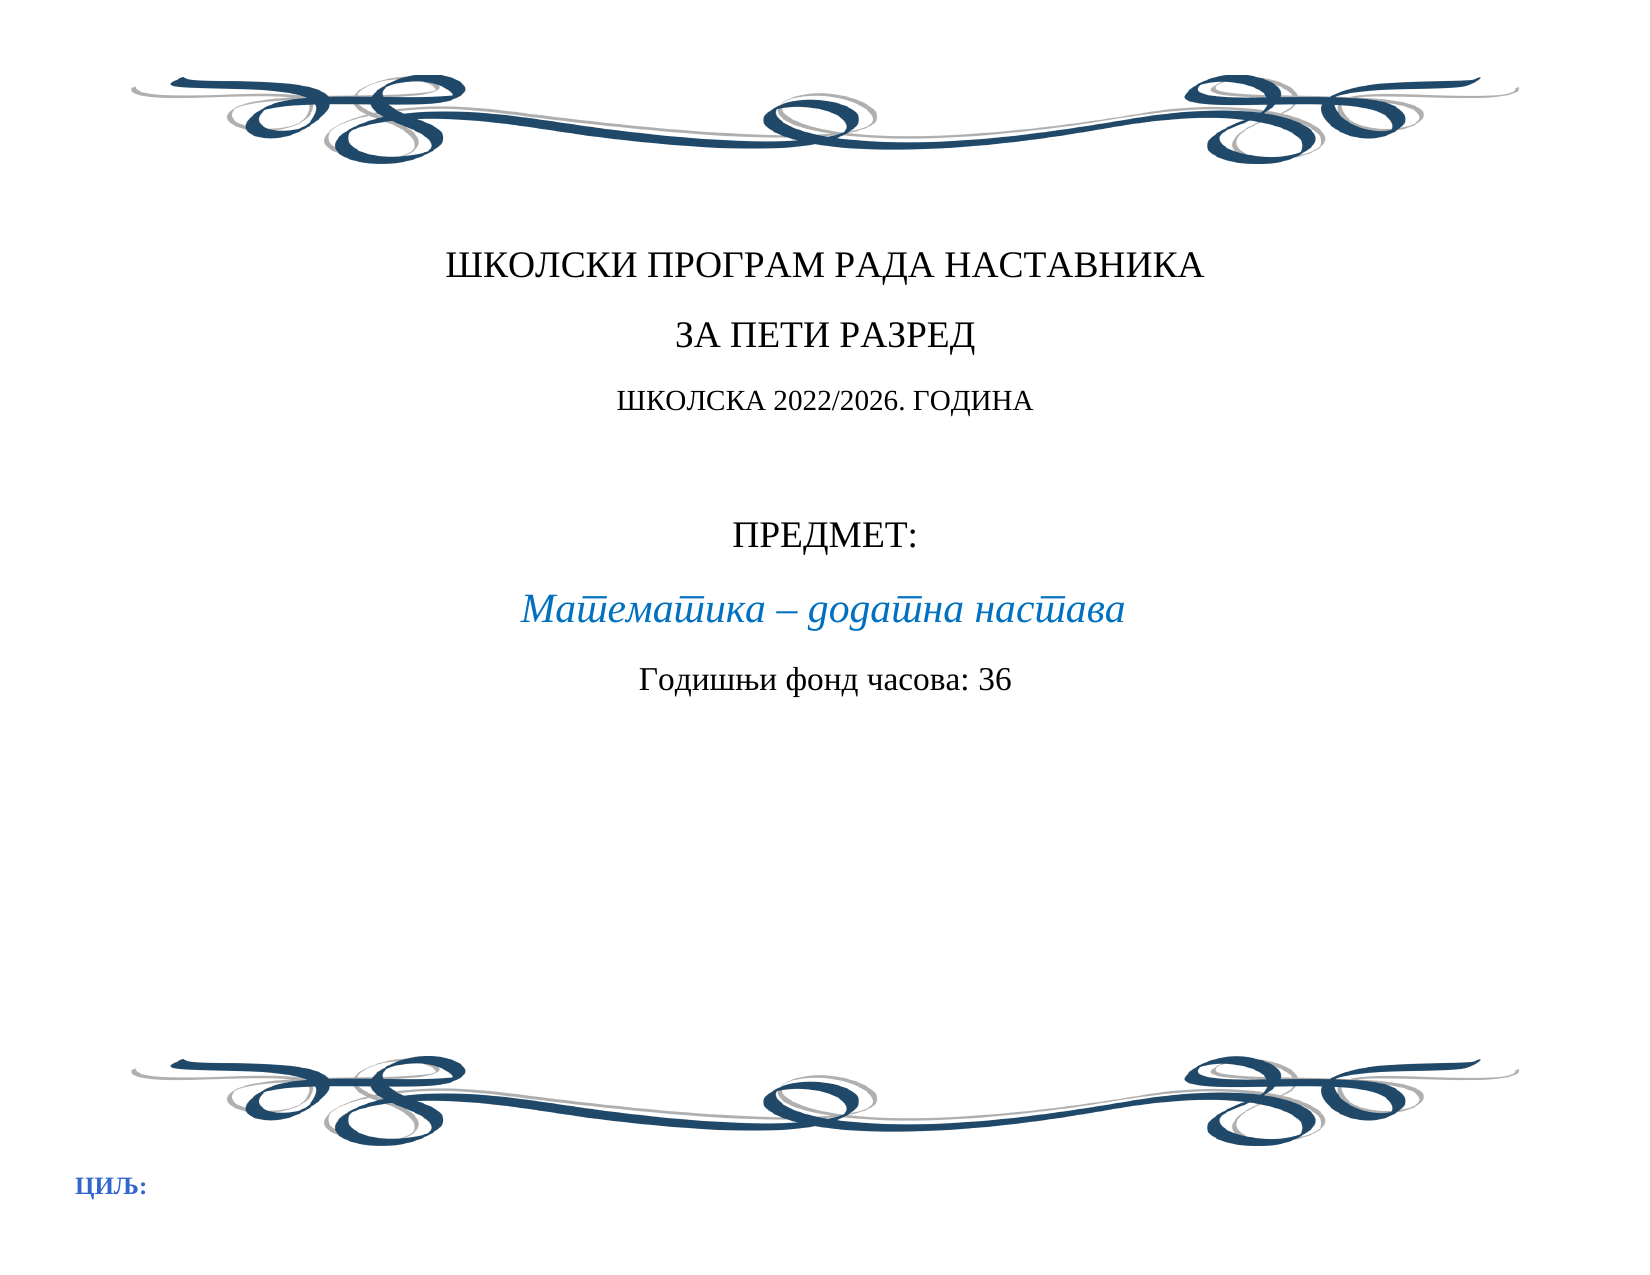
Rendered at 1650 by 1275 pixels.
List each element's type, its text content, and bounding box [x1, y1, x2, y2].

text ЗА ПЕТИ РАЗРЕД [75, 312, 1575, 356]
text ШКОЛСКА 2022/2026. ГОДИНА [75, 383, 1575, 416]
text ШКОЛСКИ ПРОГРАМ РАДА НАСТАВНИКА [75, 242, 1575, 285]
picture [131, 75, 1519, 164]
text Годишњи фонд часова: 36 [75, 659, 1575, 697]
text ЦИЉ: [75, 1171, 1575, 1199]
text ПРЕДМЕТ: [75, 513, 1575, 556]
text Математика – додатна настава [75, 583, 1575, 631]
picture [131, 1056, 1519, 1146]
